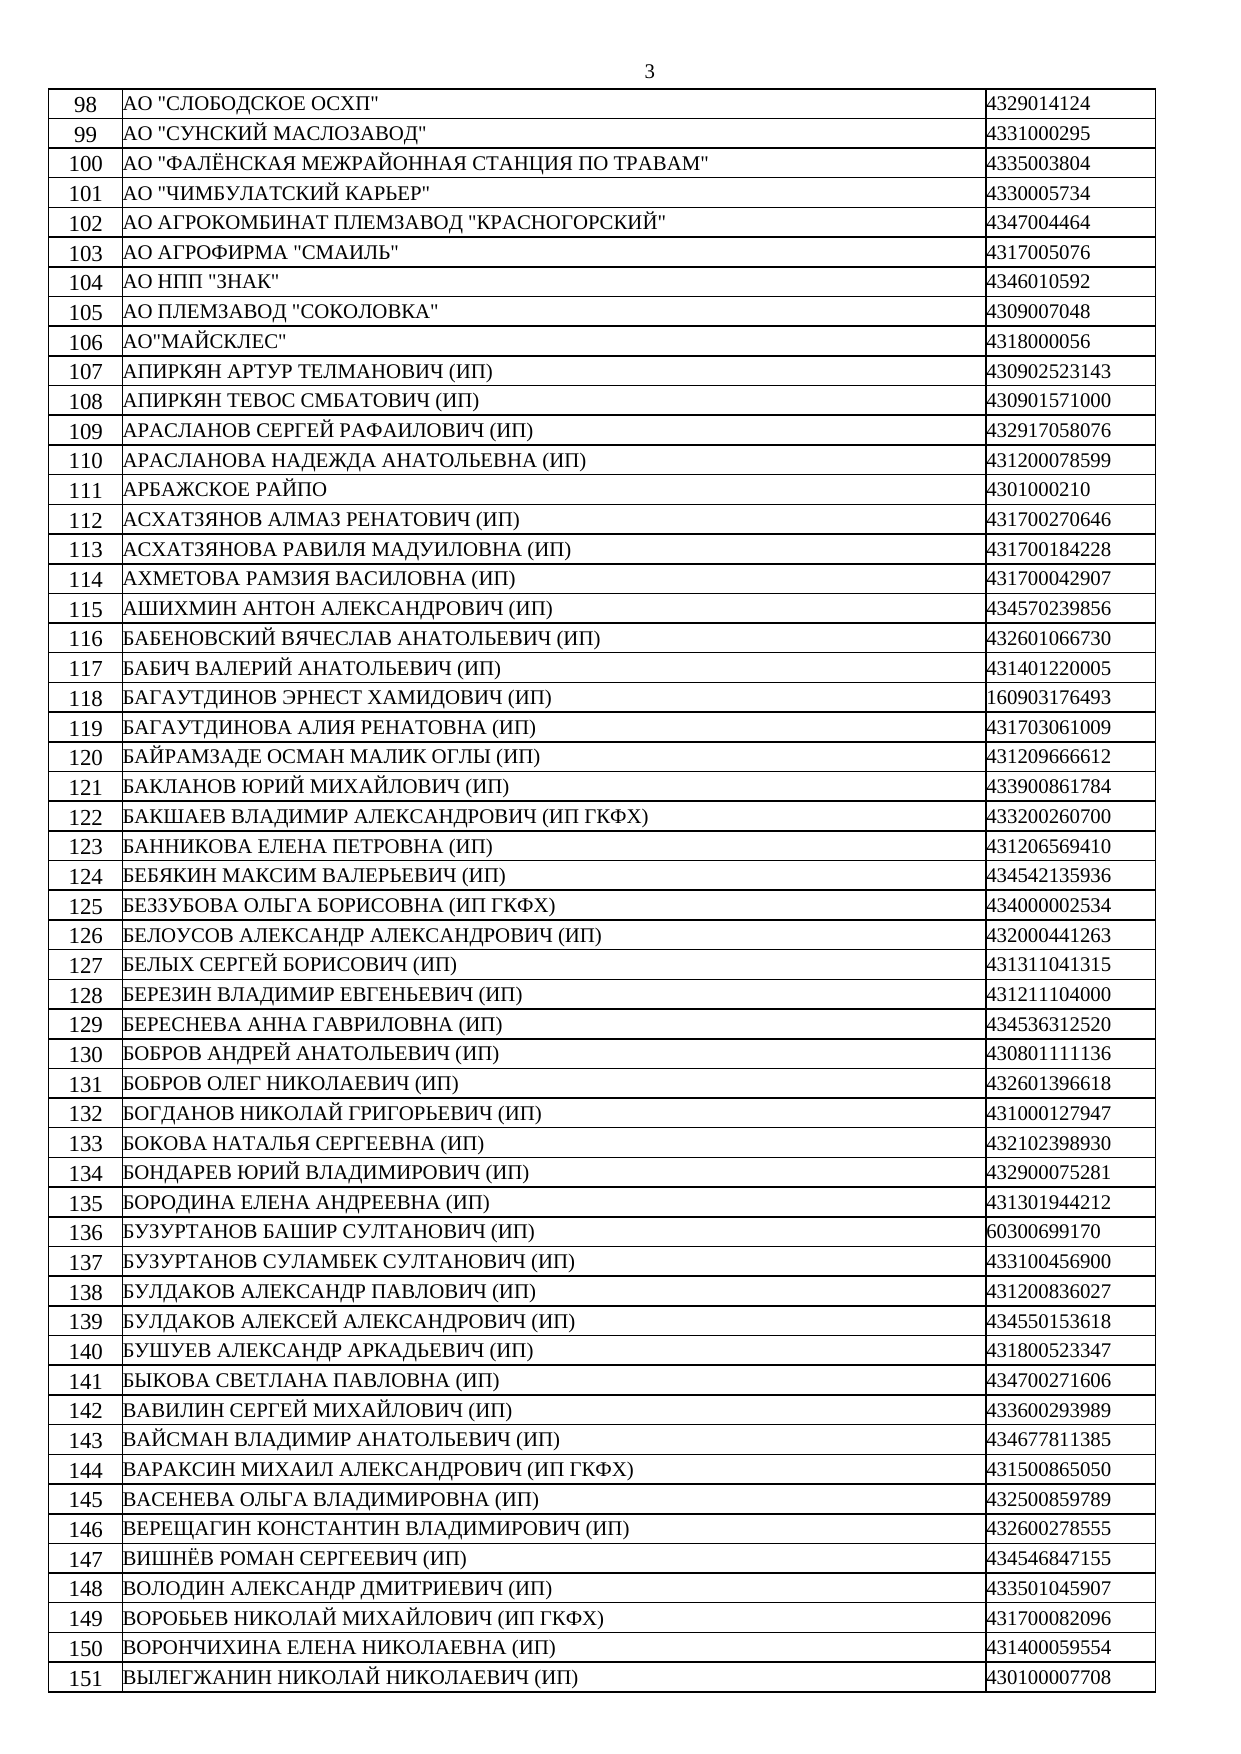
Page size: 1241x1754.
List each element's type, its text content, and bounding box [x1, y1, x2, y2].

table_cell БЕЛОУСОВ АЛЕКСАНДР АЛЕКСАНДРОВИЧ (ИП) [123, 921, 985, 949]
table_cell АО "ФАЛЁНСКАЯ МЕЖРАЙОННАЯ СТАНЦИЯ ПО ТРАВАМ" [123, 149, 985, 177]
table_cell АСХАТЗЯНОВА РАВИЛЯ МАДУИЛОВНА (ИП) [123, 535, 985, 563]
table_cell 116 [49, 624, 122, 652]
table_cell 122 [49, 802, 122, 830]
table_cell 430902523143 [987, 357, 1155, 385]
table_cell БЫКОВА СВЕТЛАНА ПАВЛОВНА (ИП) [123, 1366, 985, 1394]
table_cell АСХАТЗЯНОВ АЛМАЗ РЕНАТОВИЧ (ИП) [123, 505, 985, 533]
table_cell ВИШНЁВ РОМАН СЕРГЕЕВИЧ (ИП) [123, 1544, 985, 1572]
table_cell 135 [49, 1188, 122, 1216]
table_cell ВОРОНЧИХИНА ЕЛЕНА НИКОЛАЕВНА (ИП) [123, 1633, 985, 1661]
table_cell БАГАУТДИНОВ ЭРНЕСТ ХАМИДОВИЧ (ИП) [123, 683, 985, 711]
table_cell 431700082096 [987, 1603, 1155, 1632]
table_cell 4331000295 [987, 119, 1155, 147]
table_cell 431000127947 [987, 1099, 1155, 1127]
table_cell 431301944212 [987, 1188, 1155, 1216]
table_cell 115 [49, 594, 122, 622]
table_cell 431401220005 [987, 653, 1155, 682]
table_cell 4317005076 [987, 238, 1155, 266]
table_cell 132 [49, 1099, 122, 1127]
table_cell АШИХМИН АНТОН АЛЕКСАНДРОВИЧ (ИП) [123, 594, 985, 622]
table_cell 434570239856 [987, 594, 1155, 622]
table_cell 160903176493 [987, 683, 1155, 711]
table_cell 118 [49, 683, 122, 711]
table_cell АРБАЖСКОЕ РАЙПО [123, 475, 985, 503]
table_cell 4301000210 [987, 475, 1155, 503]
table_cell 4330005734 [987, 178, 1155, 207]
table_cell БАКЛАНОВ ЮРИЙ МИХАЙЛОВИЧ (ИП) [123, 772, 985, 800]
table_cell 126 [49, 921, 122, 949]
table_cell АО "ЧИМБУЛАТСКИЙ КАРЬЕР" [123, 178, 985, 207]
table_cell 111 [49, 475, 122, 503]
table_cell БУЛДАКОВ АЛЕКСАНДР ПАВЛОВИЧ (ИП) [123, 1277, 985, 1305]
table_cell 109 [49, 416, 122, 444]
table_cell 431800523347 [987, 1336, 1155, 1364]
table_cell 431700270646 [987, 505, 1155, 533]
table_cell 434550153618 [987, 1307, 1155, 1335]
table_cell 432102398930 [987, 1128, 1155, 1157]
table_cell 139 [49, 1307, 122, 1335]
table_cell АПИРКЯН ТЕВОС СМБАТОВИЧ (ИП) [123, 386, 985, 414]
table_cell 104 [49, 268, 122, 296]
table_cell 146 [49, 1515, 122, 1542]
table_cell 127 [49, 950, 122, 978]
table_cell АО ПЛЕМЗАВОД "СОКОЛОВКА" [123, 297, 985, 325]
table_cell БОРОДИНА ЕЛЕНА АНДРЕЕВНА (ИП) [123, 1188, 985, 1216]
table_cell 430100007708 [987, 1663, 1155, 1691]
table_cell 432900075281 [987, 1158, 1155, 1186]
table_cell 138 [49, 1277, 122, 1305]
table_cell АХМЕТОВА РАМЗИЯ ВАСИЛОВНА (ИП) [123, 565, 985, 592]
table_cell 432601066730 [987, 624, 1155, 652]
table_cell 105 [49, 297, 122, 325]
table_cell 151 [49, 1663, 122, 1691]
table_cell 432917058076 [987, 416, 1155, 444]
table_cell БУЛДАКОВ АЛЕКСЕЙ АЛЕКСАНДРОВИЧ (ИП) [123, 1307, 985, 1335]
table_cell 434000002534 [987, 891, 1155, 919]
table_cell ВАВИЛИН СЕРГЕЙ МИХАЙЛОВИЧ (ИП) [123, 1396, 985, 1424]
table_cell ВАЙСМАН ВЛАДИМИР АНАТОЛЬЕВИЧ (ИП) [123, 1425, 985, 1453]
table_cell 433600293989 [987, 1396, 1155, 1424]
table_cell 106 [49, 327, 122, 355]
table_cell АО АГРОКОМБИНАТ ПЛЕМЗАВОД "КРАСНОГОРСКИЙ" [123, 208, 985, 236]
table_cell 148 [49, 1574, 122, 1602]
table_cell 433100456900 [987, 1247, 1155, 1275]
table_cell 4335003804 [987, 149, 1155, 177]
table_cell 431500865050 [987, 1455, 1155, 1483]
table_cell 125 [49, 891, 122, 919]
table_cell 4347004464 [987, 208, 1155, 236]
table_cell 4346010592 [987, 268, 1155, 296]
table_cell БЕЛЫХ СЕРГЕЙ БОРИСОВИЧ (ИП) [123, 950, 985, 978]
table_cell БАННИКОВА ЕЛЕНА ПЕТРОВНА (ИП) [123, 832, 985, 860]
table_cell БАБИЧ ВАЛЕРИЙ АНАТОЛЬЕВИЧ (ИП) [123, 653, 985, 682]
table_cell БОГДАНОВ НИКОЛАЙ ГРИГОРЬЕВИЧ (ИП) [123, 1099, 985, 1127]
table_cell 4309007048 [987, 297, 1155, 325]
table_cell 119 [49, 713, 122, 741]
table_cell 142 [49, 1396, 122, 1424]
table_cell БАЙРАМЗАДЕ ОСМАН МАЛИК ОГЛЫ (ИП) [123, 743, 985, 771]
table_cell 144 [49, 1455, 122, 1483]
table_cell 431700184228 [987, 535, 1155, 563]
table_cell 431311041315 [987, 950, 1155, 978]
table_cell 102 [49, 208, 122, 236]
table_cell БЕРЕЗИН ВЛАДИМИР ЕВГЕНЬЕВИЧ (ИП) [123, 980, 985, 1008]
table_cell 107 [49, 357, 122, 385]
table_cell БАБЕНОВСКИЙ ВЯЧЕСЛАВ АНАТОЛЬЕВИЧ (ИП) [123, 624, 985, 652]
table_cell АО "СУНСКИЙ МАСЛОЗАВОД" [123, 119, 985, 147]
table_cell БЕБЯКИН МАКСИМ ВАЛЕРЬЕВИЧ (ИП) [123, 861, 985, 889]
table_cell ВЫЛЕГЖАНИН НИКОЛАЙ НИКОЛАЕВИЧ (ИП) [123, 1663, 985, 1691]
table_cell БЕЗЗУБОВА ОЛЬГА БОРИСОВНА (ИП ГКФХ) [123, 891, 985, 919]
table_cell 430801111136 [987, 1040, 1155, 1067]
table_cell БУЗУРТАНОВ СУЛАМБЕК СУЛТАНОВИЧ (ИП) [123, 1247, 985, 1275]
table_cell 432601396618 [987, 1069, 1155, 1097]
table_cell 124 [49, 861, 122, 889]
table_cell 120 [49, 743, 122, 771]
table_cell 117 [49, 653, 122, 682]
table_cell 114 [49, 565, 122, 592]
table_cell 147 [49, 1544, 122, 1572]
table_cell ВОЛОДИН АЛЕКСАНДР ДМИТРИЕВИЧ (ИП) [123, 1574, 985, 1602]
table_cell 98 [49, 90, 122, 117]
table_cell 434536312520 [987, 1010, 1155, 1038]
table_cell 432500859789 [987, 1485, 1155, 1513]
table_cell 431400059554 [987, 1633, 1155, 1661]
table_cell 431206569410 [987, 832, 1155, 860]
table_cell 134 [49, 1158, 122, 1186]
table_cell БОНДАРЕВ ЮРИЙ ВЛАДИМИРОВИЧ (ИП) [123, 1158, 985, 1186]
table_cell 129 [49, 1010, 122, 1038]
table_cell 141 [49, 1366, 122, 1394]
table_cell 123 [49, 832, 122, 860]
table_cell 150 [49, 1633, 122, 1661]
table_cell АРАСЛАНОВА НАДЕЖДА АНАТОЛЬЕВНА (ИП) [123, 446, 985, 474]
table_cell 103 [49, 238, 122, 266]
table_cell БОКОВА НАТАЛЬЯ СЕРГЕЕВНА (ИП) [123, 1128, 985, 1157]
table_cell 432000441263 [987, 921, 1155, 949]
table_cell ВАСЕНЕВА ОЛЬГА ВЛАДИМИРОВНА (ИП) [123, 1485, 985, 1513]
table_cell БОБРОВ ОЛЕГ НИКОЛАЕВИЧ (ИП) [123, 1069, 985, 1097]
table_cell ВАРАКСИН МИХАИЛ АЛЕКСАНДРОВИЧ (ИП ГКФХ) [123, 1455, 985, 1483]
table_cell 149 [49, 1603, 122, 1632]
table_cell БУЗУРТАНОВ БАШИР СУЛТАНОВИЧ (ИП) [123, 1218, 985, 1246]
table_cell АО "СЛОБОДСКОЕ ОСХП" [123, 90, 985, 117]
table_cell АО"МАЙСКЛЕС" [123, 327, 985, 355]
table_cell БЕРЕСНЕВА АННА ГАВРИЛОВНА (ИП) [123, 1010, 985, 1038]
table_cell 431700042907 [987, 565, 1155, 592]
table_cell 433501045907 [987, 1574, 1155, 1602]
table_cell 128 [49, 980, 122, 1008]
table_cell 4318000056 [987, 327, 1155, 355]
table_cell 112 [49, 505, 122, 533]
table_cell 100 [49, 149, 122, 177]
table_cell 433200260700 [987, 802, 1155, 830]
table_cell 434546847155 [987, 1544, 1155, 1572]
table_cell 434542135936 [987, 861, 1155, 889]
table_cell АПИРКЯН АРТУР ТЕЛМАНОВИЧ (ИП) [123, 357, 985, 385]
table_cell БОБРОВ АНДРЕЙ АНАТОЛЬЕВИЧ (ИП) [123, 1040, 985, 1067]
table_cell 99 [49, 119, 122, 147]
table_cell 431211104000 [987, 980, 1155, 1008]
table_cell 110 [49, 446, 122, 474]
table_cell 101 [49, 178, 122, 207]
table_cell 4329014124 [987, 90, 1155, 117]
table_cell 108 [49, 386, 122, 414]
table_cell БАКШАЕВ ВЛАДИМИР АЛЕКСАНДРОВИЧ (ИП ГКФХ) [123, 802, 985, 830]
table_cell 130 [49, 1040, 122, 1067]
table_cell 431209666612 [987, 743, 1155, 771]
table_cell АО АГРОФИРМА "СМАИЛЬ" [123, 238, 985, 266]
table_cell АО НПП "ЗНАК" [123, 268, 985, 296]
table_cell 136 [49, 1218, 122, 1246]
table_cell 113 [49, 535, 122, 563]
table_cell 131 [49, 1069, 122, 1097]
table_cell АРАСЛАНОВ СЕРГЕЙ РАФАИЛОВИЧ (ИП) [123, 416, 985, 444]
table_cell ВЕРЕЩАГИН КОНСТАНТИН ВЛАДИМИРОВИЧ (ИП) [123, 1515, 985, 1542]
table_cell 434677811385 [987, 1425, 1155, 1453]
table_cell БУШУЕВ АЛЕКСАНДР АРКАДЬЕВИЧ (ИП) [123, 1336, 985, 1364]
table_cell 143 [49, 1425, 122, 1453]
table_cell 137 [49, 1247, 122, 1275]
table_cell 133 [49, 1128, 122, 1157]
table_cell 60300699170 [987, 1218, 1155, 1246]
table_cell 431200078599 [987, 446, 1155, 474]
table_cell ВОРОБЬЕВ НИКОЛАЙ МИХАЙЛОВИЧ (ИП ГКФХ) [123, 1603, 985, 1632]
table_cell БАГАУТДИНОВА АЛИЯ РЕНАТОВНА (ИП) [123, 713, 985, 741]
table_cell 434700271606 [987, 1366, 1155, 1394]
table_cell 121 [49, 772, 122, 800]
table_cell 145 [49, 1485, 122, 1513]
table_cell 140 [49, 1336, 122, 1364]
table_cell 431703061009 [987, 713, 1155, 741]
table_cell 433900861784 [987, 772, 1155, 800]
table_cell 432600278555 [987, 1515, 1155, 1542]
table_cell 430901571000 [987, 386, 1155, 414]
table_cell 431200836027 [987, 1277, 1155, 1305]
